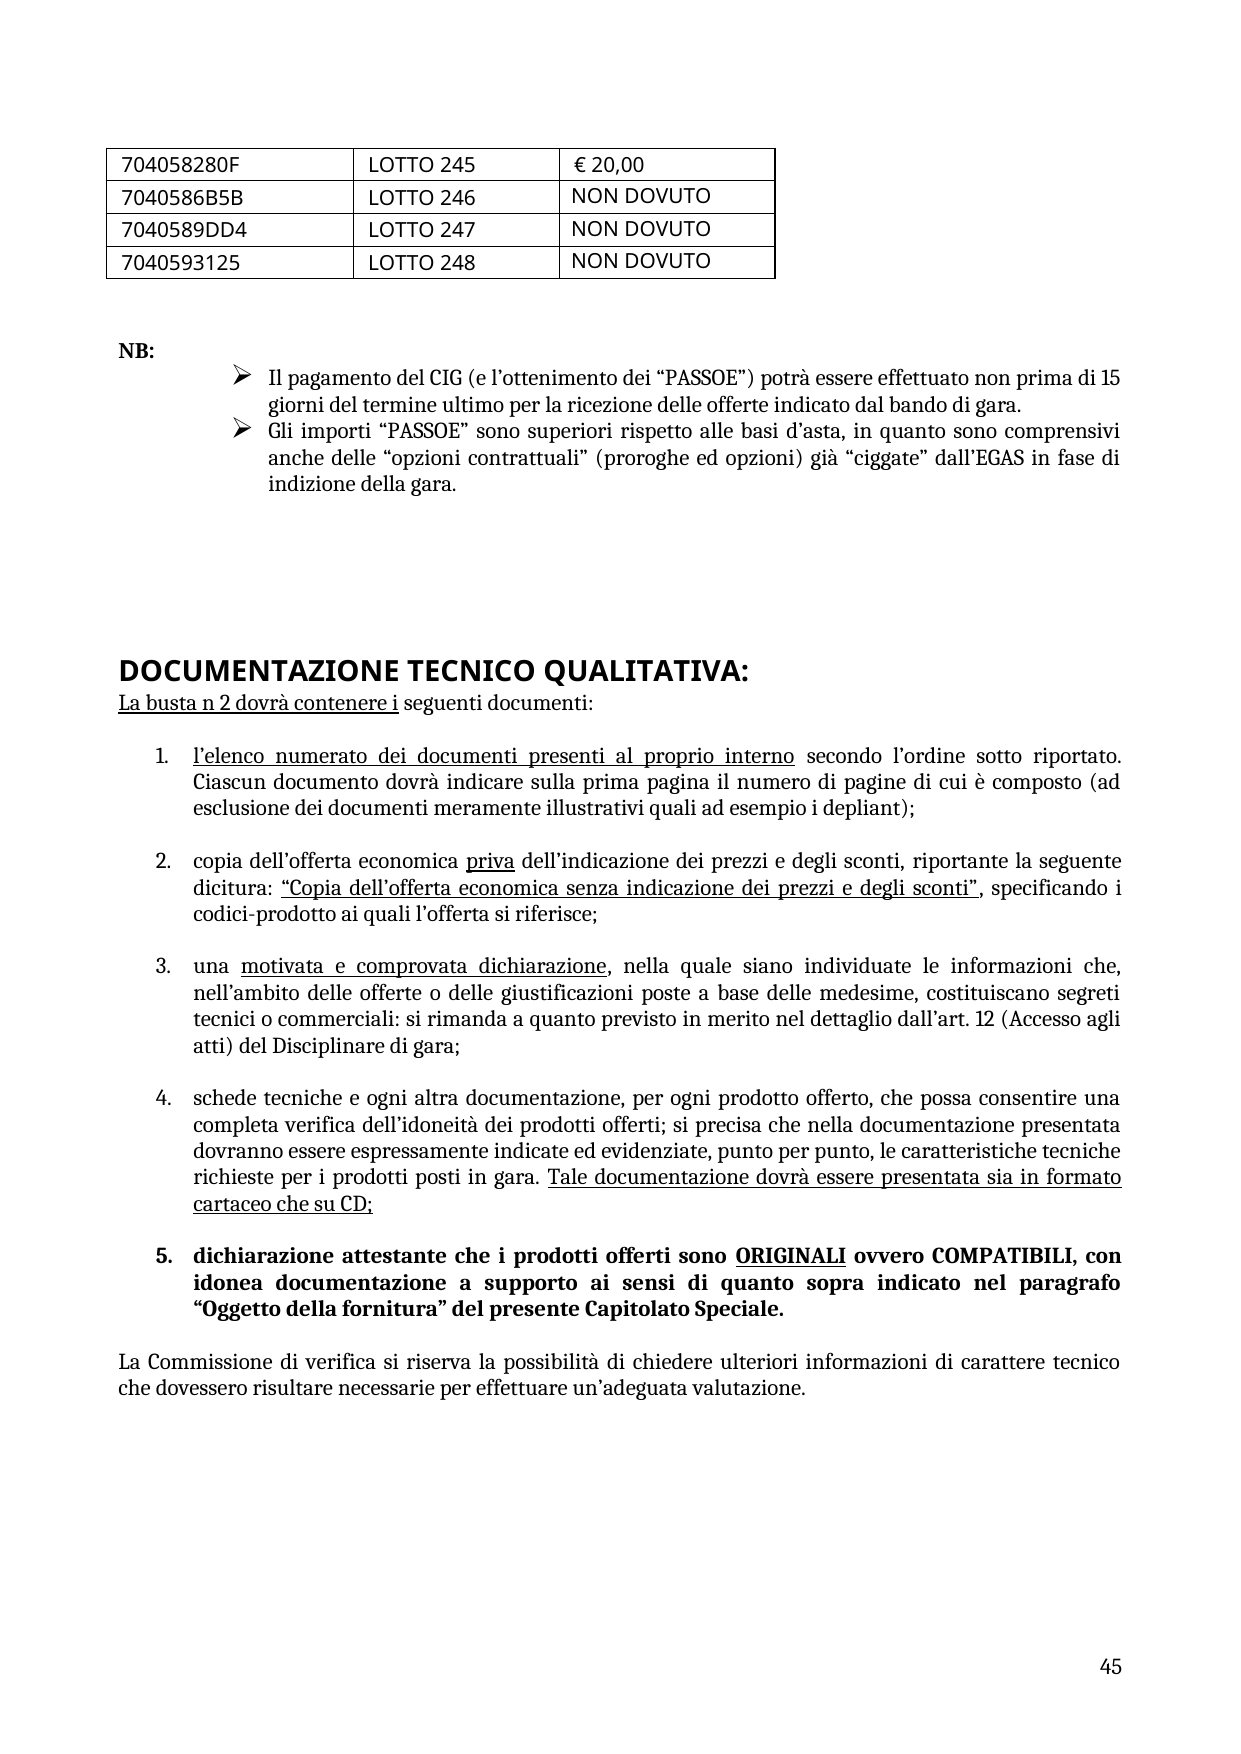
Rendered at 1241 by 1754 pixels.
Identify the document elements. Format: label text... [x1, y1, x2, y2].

list copia dell’offerta economica priva dell’indicazione dei prezzi e degli sconti, riportante la seguente dicitura: “Copia dell’offerta economica senza indicazione dei prezzi e degli sconti”, specificando i codici-prodotto ai quali l’offerta si riferisce; [156, 848, 1122, 927]
table_cell LOTTO 245 [354, 149, 559, 180]
table_cell 704058280F [107, 149, 353, 180]
text DOCUMENTAZIONE TECNICO QUALITATIVA: [118, 650, 1122, 690]
table_cell NON DOVUTO [560, 181, 774, 213]
table_cell NON DOVUTO [560, 247, 774, 278]
text NB: [118, 336, 1122, 364]
table_cell 7040586B5B [107, 181, 353, 213]
list dichiarazione attestante che i prodotti offerti sono ORIGINALI ovvero COMPATIBILI, con idonea documentazione a supporto ai sensi di quanto sopra indicato nel paragrafo “Oggetto della fornitura” del presente Capitolato Speciale. [156, 1243, 1122, 1322]
text La busta n 2 dovrà contenere i seguenti documenti: [118, 690, 1122, 716]
table_cell 7040593125 [107, 247, 353, 278]
table_cell LOTTO 248 [354, 247, 559, 278]
text La Commissione di verifica si riserva la possibilità di chiedere ulteriori informazioni di carattere tecnico che dovessero risultare necessarie per effettuare un’adeguata valutazione. [118, 1349, 1122, 1401]
list una motivata e comprovata dichiarazione, nella quale siano individuate le rmazioni che, nell’ambito delle offerte o delle giustificazioni poste a base delle medesime, costituiscano segreti tecnici o commerciali: si rimanda a quanto previsto in merito nel dettaglio dall’art. 12 (Accesso agli atti) del Disciplinare di gara; [156, 953, 1122, 1059]
table_cell LOTTO 247 [354, 214, 559, 246]
list l’elenco numerato dei documenti presenti al proprio interno secondo l’ordine sotto riportato. Ciascun documento dovrà indicare sulla prima pagina il numero di pagine di cui è composto (ad esclusione dei documenti meramente illustrativi quali ad esempio i depliant); [156, 742, 1122, 822]
table_cell NON DOVUTO [560, 214, 774, 246]
list Il pagamento del CIG (e l’ottenimento dei “PASSOE”) potrà essere effettuato non prima di 15 giorni del termine ultimo per la ricezione delle offerte indicato dal bando di gara. [231, 364, 1122, 418]
list Gli importi “PASSOE” sono superiori rispetto alle basi d’asta, in quanto sono comprensivi anche delle “opzioni contrattuali” (proroghe ed opzioni) già “ciggate” dall’EGAS in fase di indizione della gara. [231, 418, 1122, 497]
list schede tecniche e ogni altra documentazione, per ogni prodotto offerto, che possa consentire una completa verifica dell’idoneità dei prodotti offerti; si precisa che nella documentazione presentata dovranno essere espressamente indicate ed evidenziate, punto per punto, le caratteristiche tecniche richieste per i prodotti posti in gara. Tale documentazione dovrà essere presentata sia in formato cartaceo che su CD; [156, 1085, 1122, 1217]
table_cell 7040589DD4 [107, 214, 353, 246]
table_cell € 20,00 [560, 149, 774, 180]
table_cell LOTTO 246 [354, 181, 559, 213]
